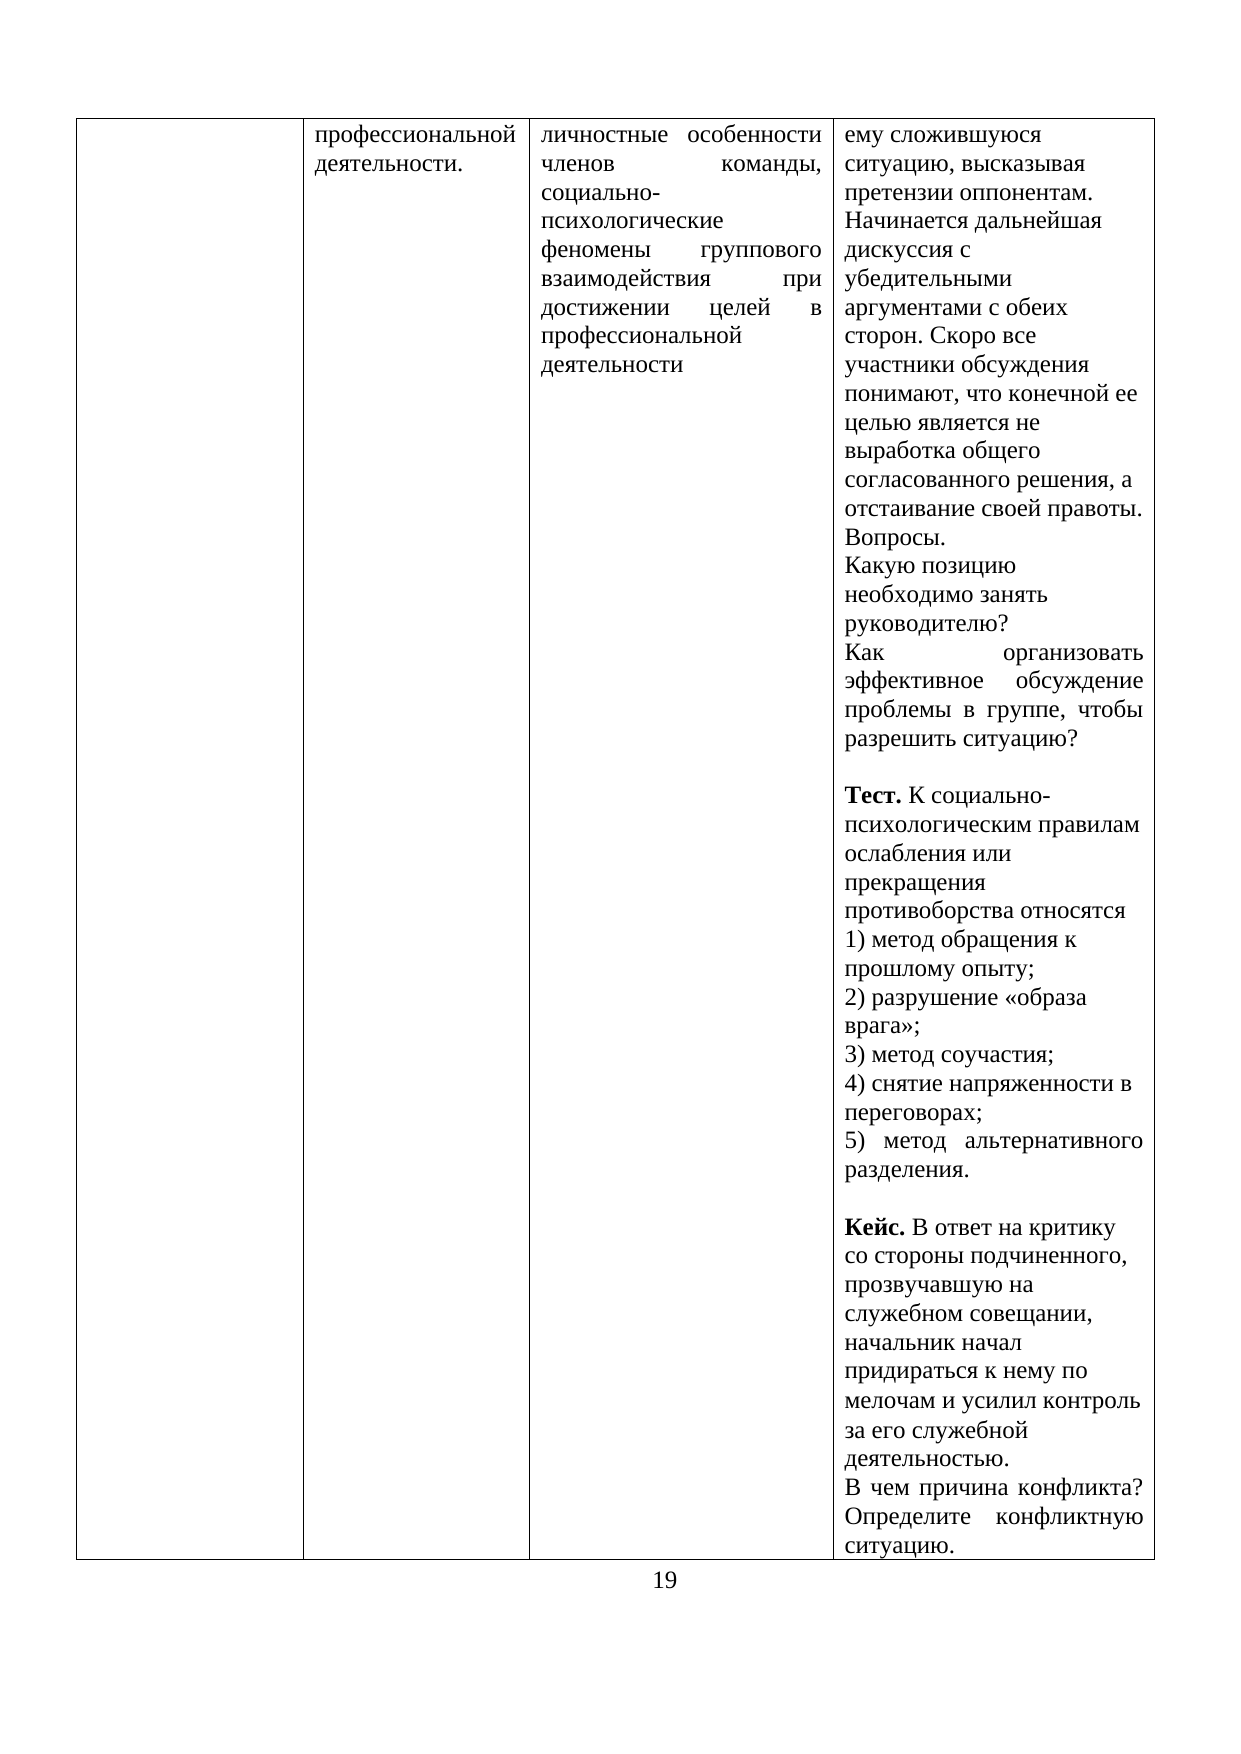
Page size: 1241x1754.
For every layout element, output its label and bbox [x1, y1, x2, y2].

table_cell [304, 119, 529, 1558]
table_cell [77, 119, 303, 1558]
table_cell [834, 119, 1154, 1558]
table_cell [530, 119, 833, 1558]
